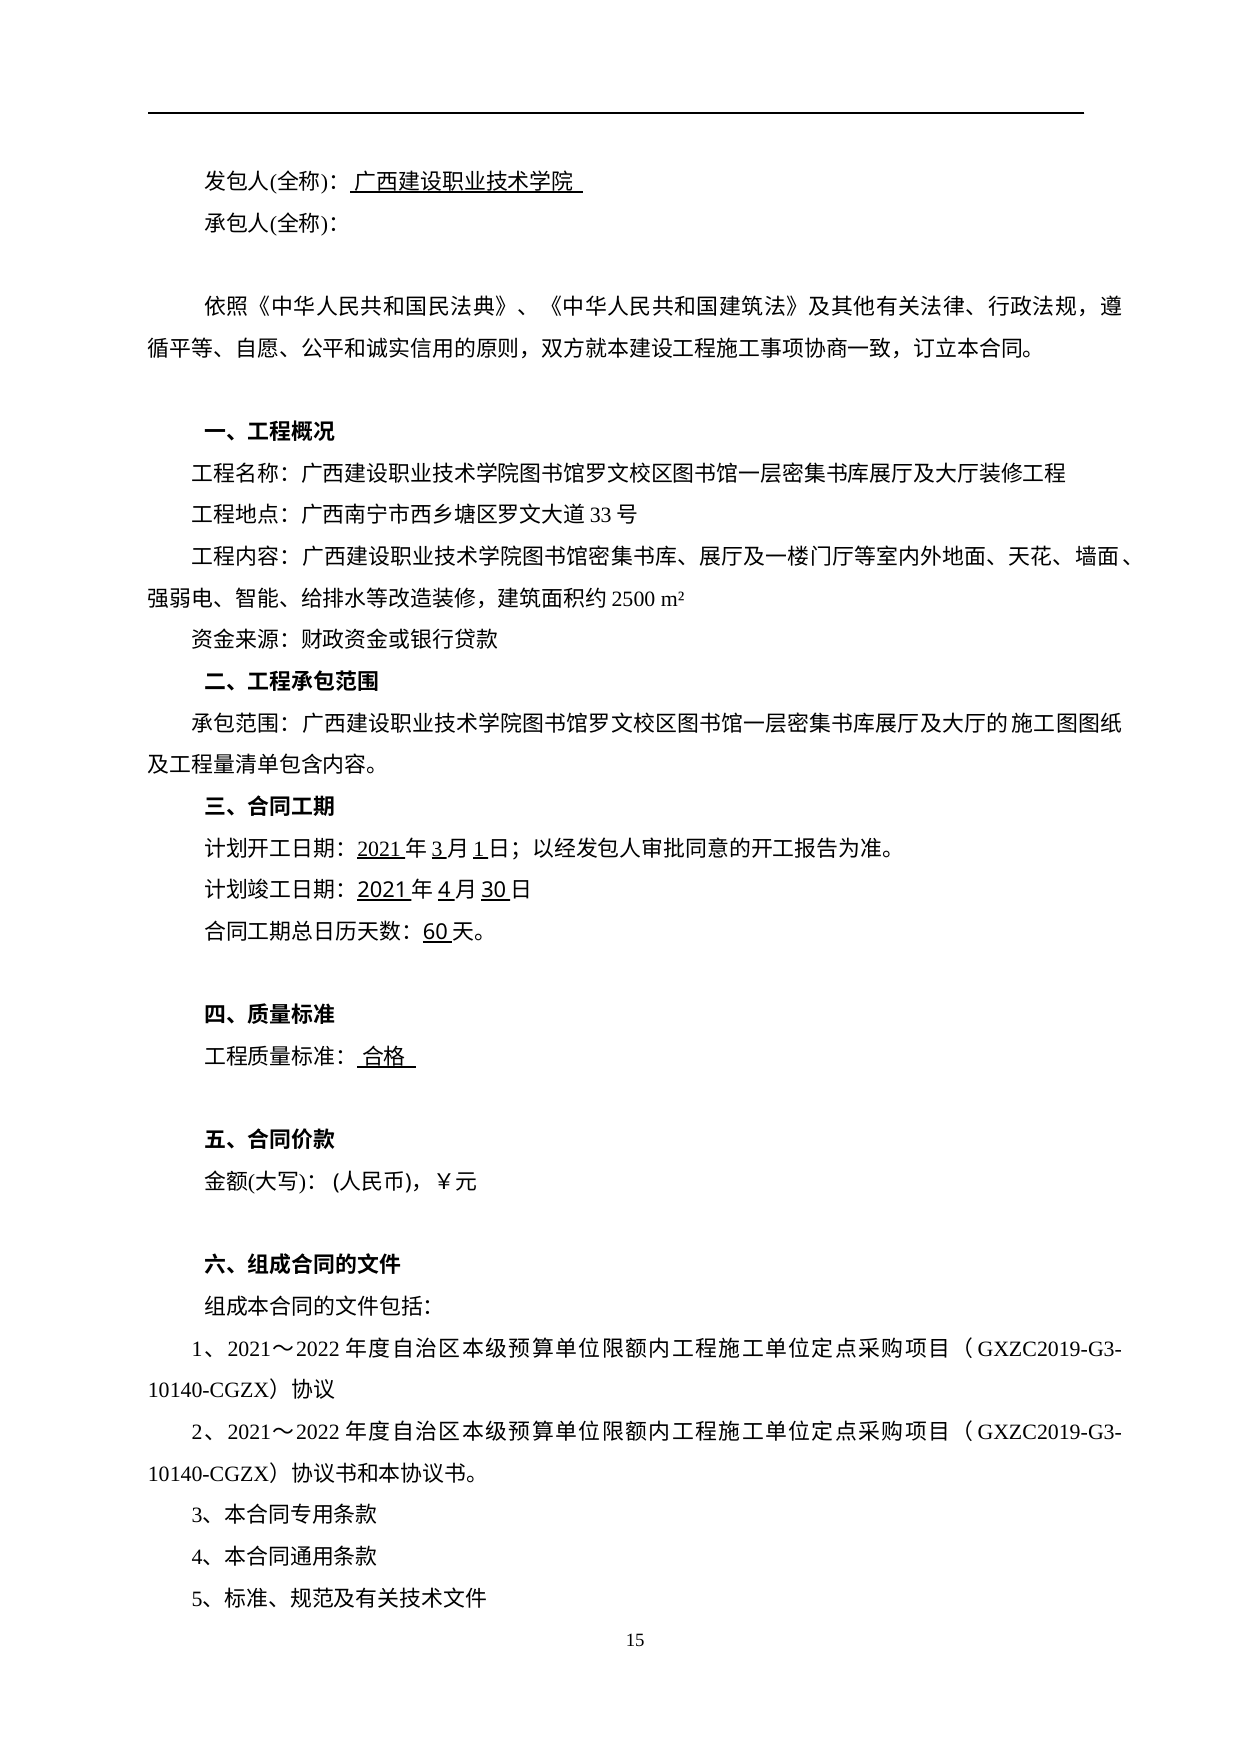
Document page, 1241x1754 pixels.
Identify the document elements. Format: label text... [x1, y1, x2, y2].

text 四、质量标准 [148, 989, 1122, 1031]
text 一、工程概况 [148, 406, 1122, 448]
text 5、标准、规范及有关技术文件 [148, 1573, 1122, 1614]
text 工程地点：广西南宁市西乡塘区罗文大道33号 [148, 489, 1122, 531]
text 计划开工日期：2021年3月1日；以经发包人审批同意的开工报告为准。 [148, 823, 1122, 864]
text 组成本合同的文件包括： [148, 1281, 1122, 1323]
text 3、本合同专用条款 [148, 1489, 1122, 1531]
text 依照《中华人民共和国民法典》、《中华人民共和国建筑法》及其他有关法律、行政法规，遵循平等、自愿、公平和诚实信用的原则，双方就本建设工程施工事项协商一致，订立本合同。 [148, 281, 1122, 364]
text 承包人(全称)： [148, 198, 1122, 239]
text 1、2021～2022年度自治区本级预算单位限额内工程施工单位定点采购项目（GXZC2019-G3-10140-CGZX）协议 [148, 1323, 1122, 1406]
text 工程质量标准： 合格 [148, 1031, 1122, 1073]
text 发包人(全称)： 广西建设职业技术学院 [148, 156, 1122, 198]
text 六、组成合同的文件 [148, 1239, 1122, 1281]
text 计划竣工日期：2021年4月30日 [148, 864, 1122, 906]
text 五、合同价款 [148, 1114, 1122, 1156]
text 二、工程承包范围 [148, 656, 1122, 698]
text 金额(大写)： (人民币)，￥元 [148, 1156, 1122, 1198]
text 2、2021～2022年度自治区本级预算单位限额内工程施工单位定点采购项目（GXZC2019-G3-10140-CGZX）协议书和本协议书。 [148, 1406, 1122, 1489]
text 承包范围：广西建设职业技术学院图书馆罗文校区图书馆一层密集书库展厅及大厅的施工图图纸及工程量清单包含内容。 [148, 698, 1122, 781]
text 工程内容：广西建设职业技术学院图书馆密集书库、展厅及一楼门厅等室内外地面、天花、墙面、强弱电、智能、给排水等改造装修，建筑面积约2500 m² [148, 531, 1122, 614]
text 三、合同工期 [148, 781, 1122, 823]
text 4、本合同通用条款 [148, 1531, 1122, 1573]
text 合同工期总日历天数：60天。 [148, 906, 1122, 948]
text 工程名称：广西建设职业技术学院图书馆罗文校区图书馆一层密集书库展厅及大厅装修工程 [148, 448, 1122, 489]
text 资金来源：财政资金或银行贷款 [148, 614, 1122, 656]
